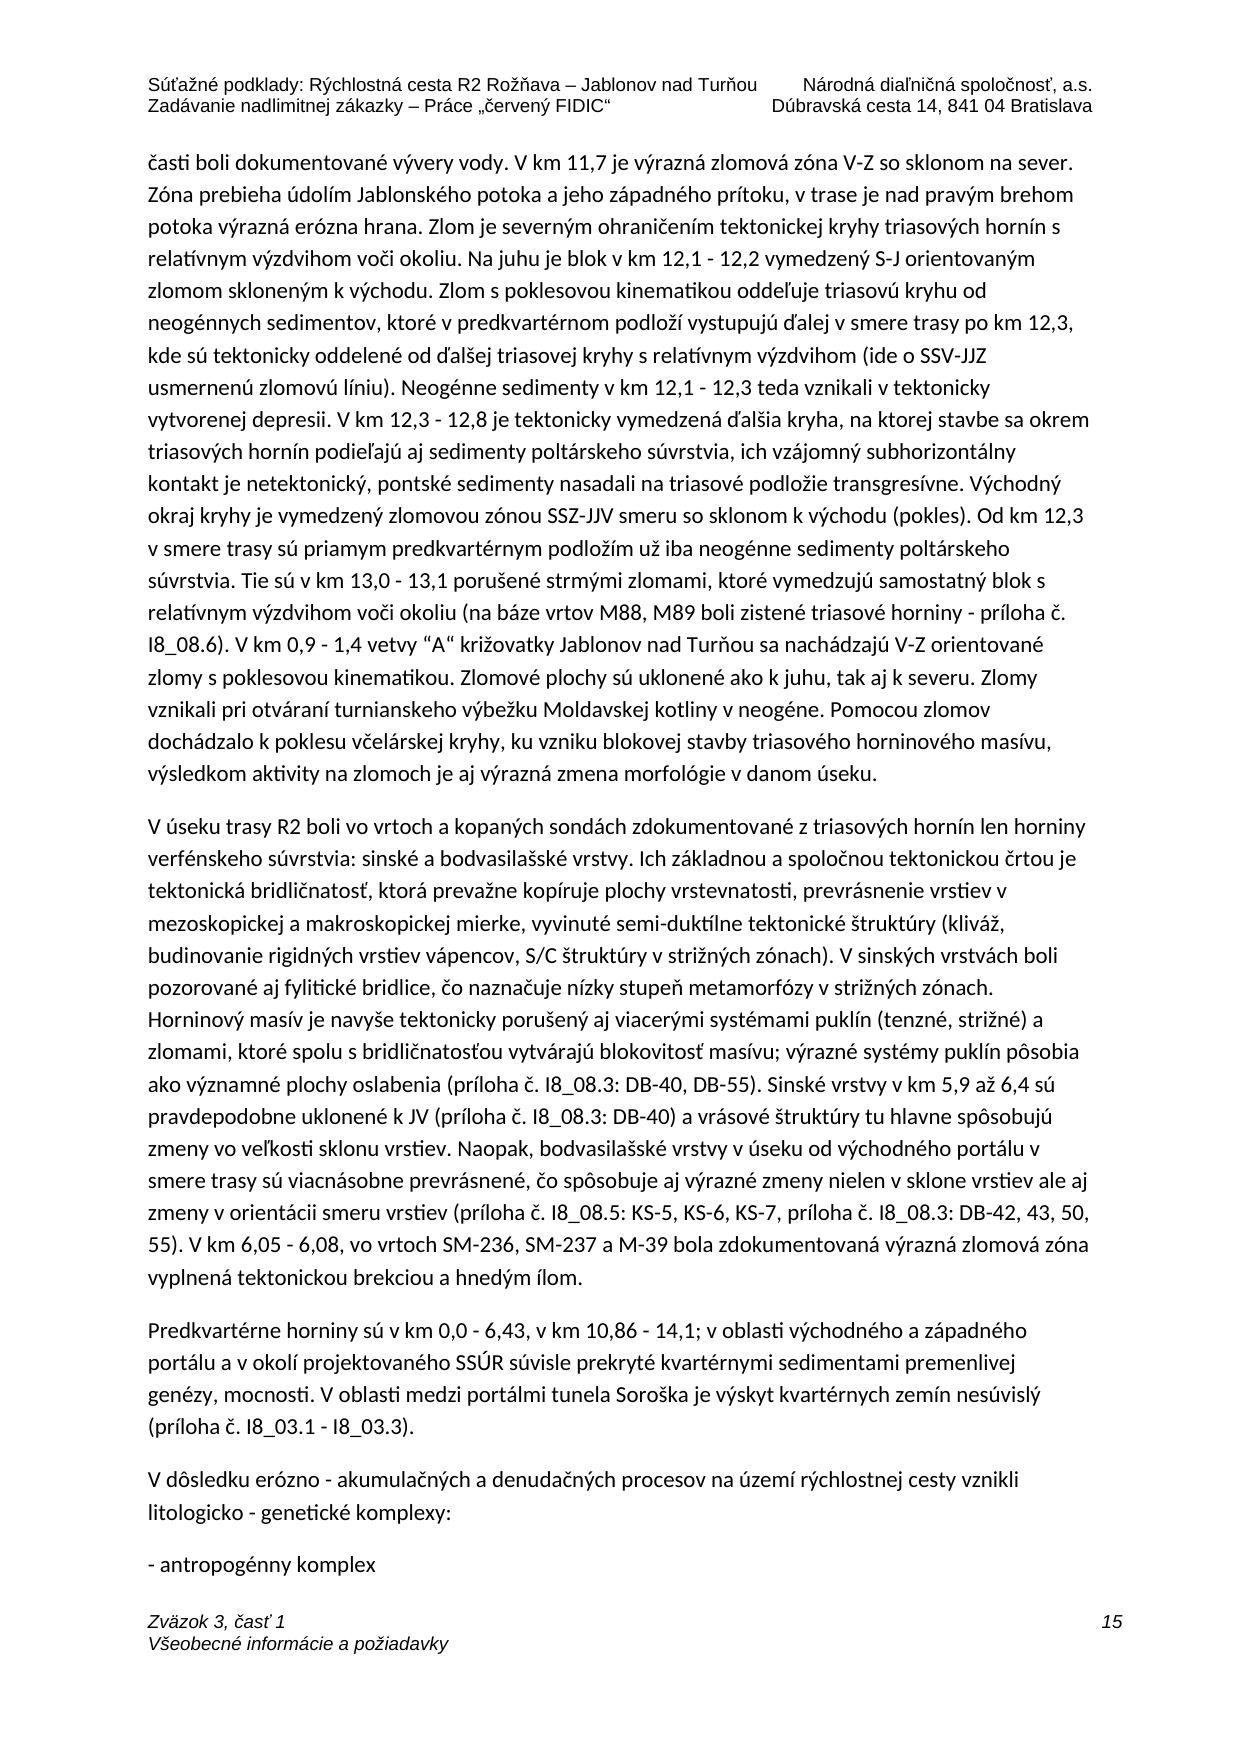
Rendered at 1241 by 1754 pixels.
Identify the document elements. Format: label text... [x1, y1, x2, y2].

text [148, 148, 1093, 787]
text - antropogénny komplex [148, 1551, 1093, 1579]
text V úseku trasy R2 boli vo vrtoch a kopaných sondách zdokumentované z triasových hornín len horniny verfénskeho súvrstvia: sinské a bodvasilašské vrstvy. Ich základnou a spoločnou tektonickou črtou je tektonická bridličnatosť, ktorá prevažne kopíruje plochy vrstevnatosti, prevrásnenie vrstiev v mezoskopickej a makroskopickej mierke, vyvinuté semi-duktílne tektonické štruktúry (kliváž, budinovanie rigidných vrstiev vápencov, S/C štruktúry v strižných zónach). V sinských vrstvách boli pozorované aj fylitické bridlice, čo naznačuje nízky stupeň metamorfózy v strižných zónach. Horninový masív je navyše tektonicky porušený aj viacerými systémami puklín (tenzné, strižné) a zlomami, ktoré spolu s bridličnatosťou vytvárajú blokovitosť masívu; výrazné systémy puklín pôsobia ako významné plochy oslabenia (príloha č. I8_08.3: DB-40, DB-55). Sinské vrstvy v km 5,9 až 6,4 sú pravdepodobne uklonené k JV (príloha č. I8_08.3: DB-40) a vrásové štruktúry tu hlavne spôsobujú zmeny vo veľkosti sklonu vrstiev. Naopak, bodvasilašské vrstvy v úseku od východného portálu v smere trasy sú viacnásobne prevrásnené, čo spôsobuje aj výrazné zmeny nielen v sklone vrstiev ale aj zmeny v orientácii smeru vrstiev (príloha č. I8_08.5: KS-5, KS-6, KS-7, príloha č. I8_08.3: DB-42, 43, 50, 55). V km 6,05 - 6,08, vo vrtoch SM-236, SM-237 a M-39 bola zdokumentovaná výrazná zlomová zóna vyplnená tektonickou brekciou a hnedým ílom. [148, 812, 1093, 1291]
text V dôsledku erózno - akumulačných a denudačných procesov na území rýchlostnej cesty vznikli litologicko - genetické komplexy: [148, 1465, 1093, 1526]
text Predkvartérne horniny sú v km 0,0 - 6,43, v km 10,86 - 14,1; v oblasti východného a západného portálu a v okolí projektovaného SSÚR súvisle prekryté kvartérnymi sedimentami premenlivej genézy, mocnosti. V oblasti medzi portálmi tunela Soroška je výskyt kvartérnych zemín nesúvislý (príloha č. I8_03.1 - I8_03.3). [148, 1316, 1093, 1440]
